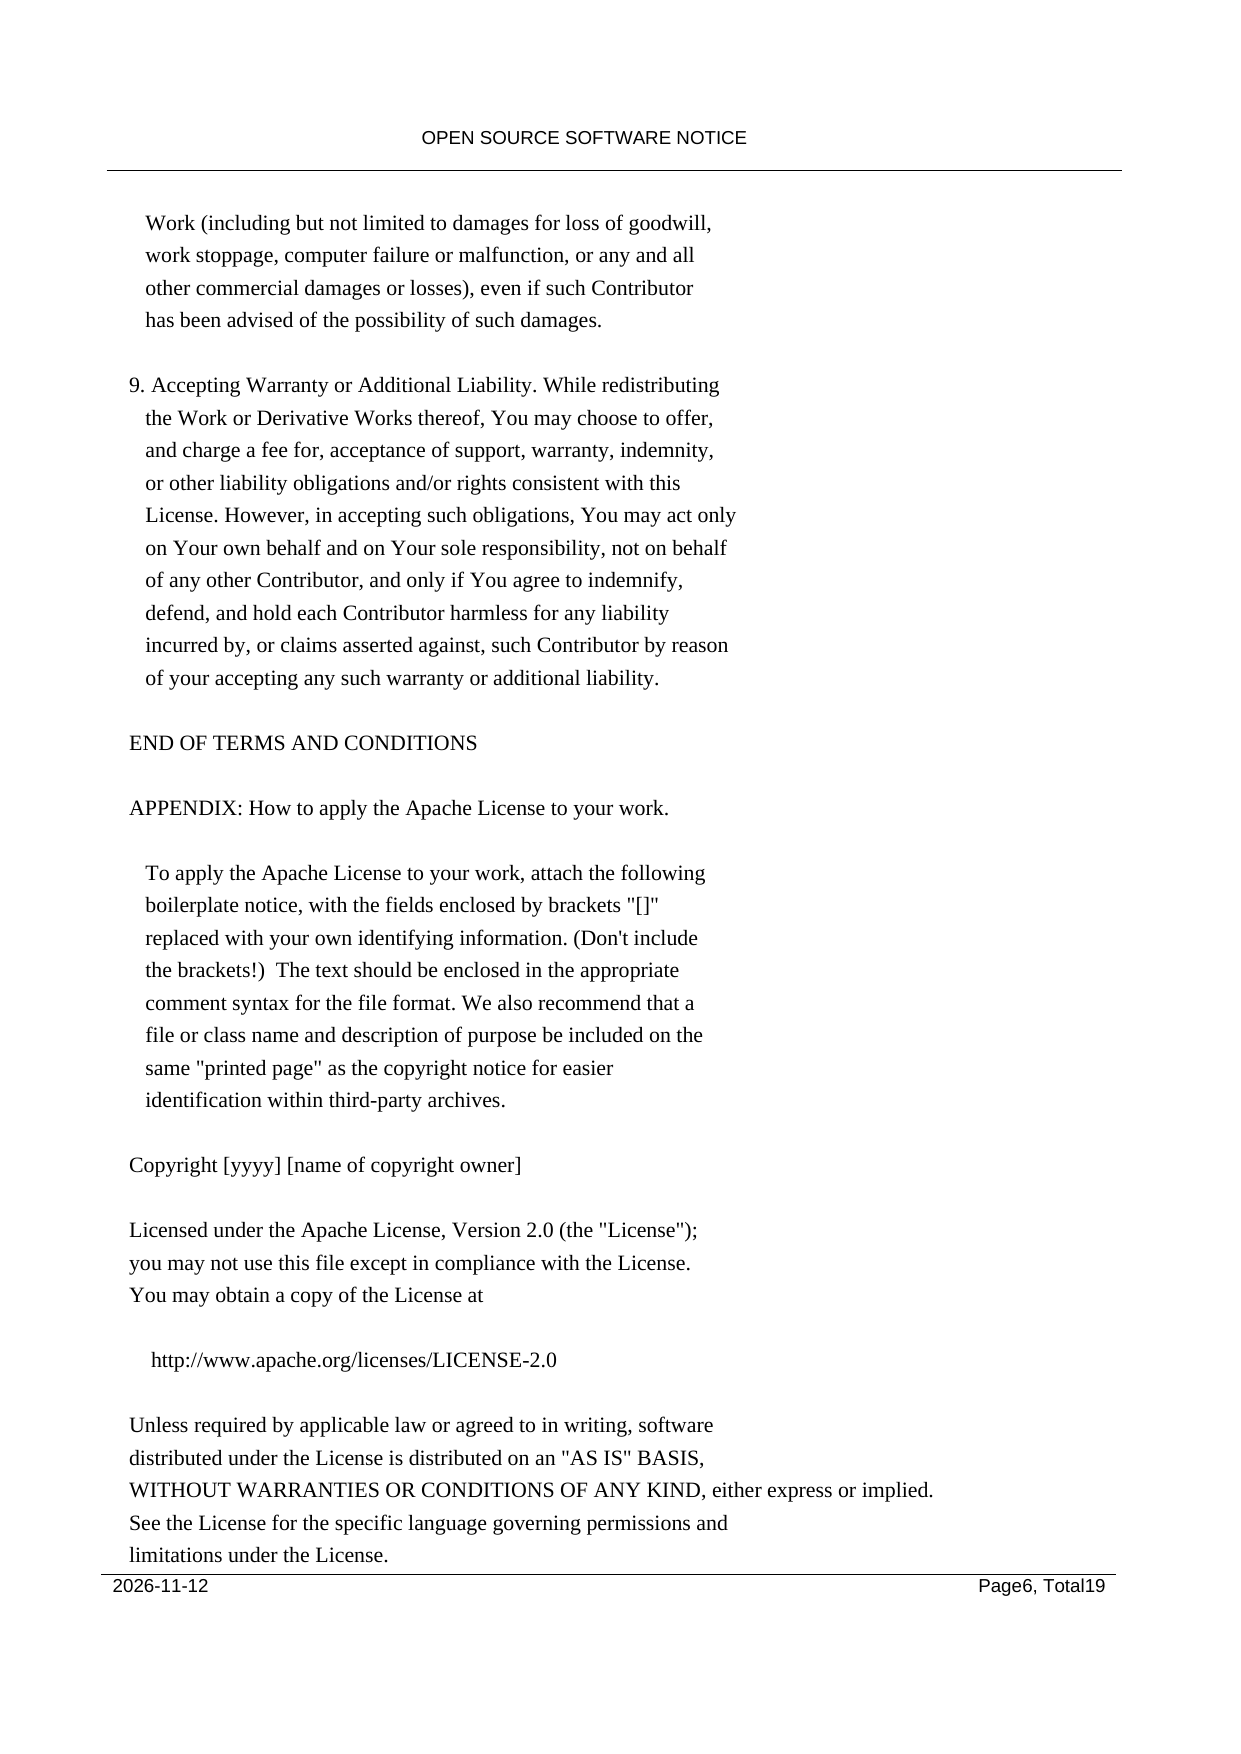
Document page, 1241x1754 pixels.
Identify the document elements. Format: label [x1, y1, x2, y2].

text [112, 206, 1128, 1571]
